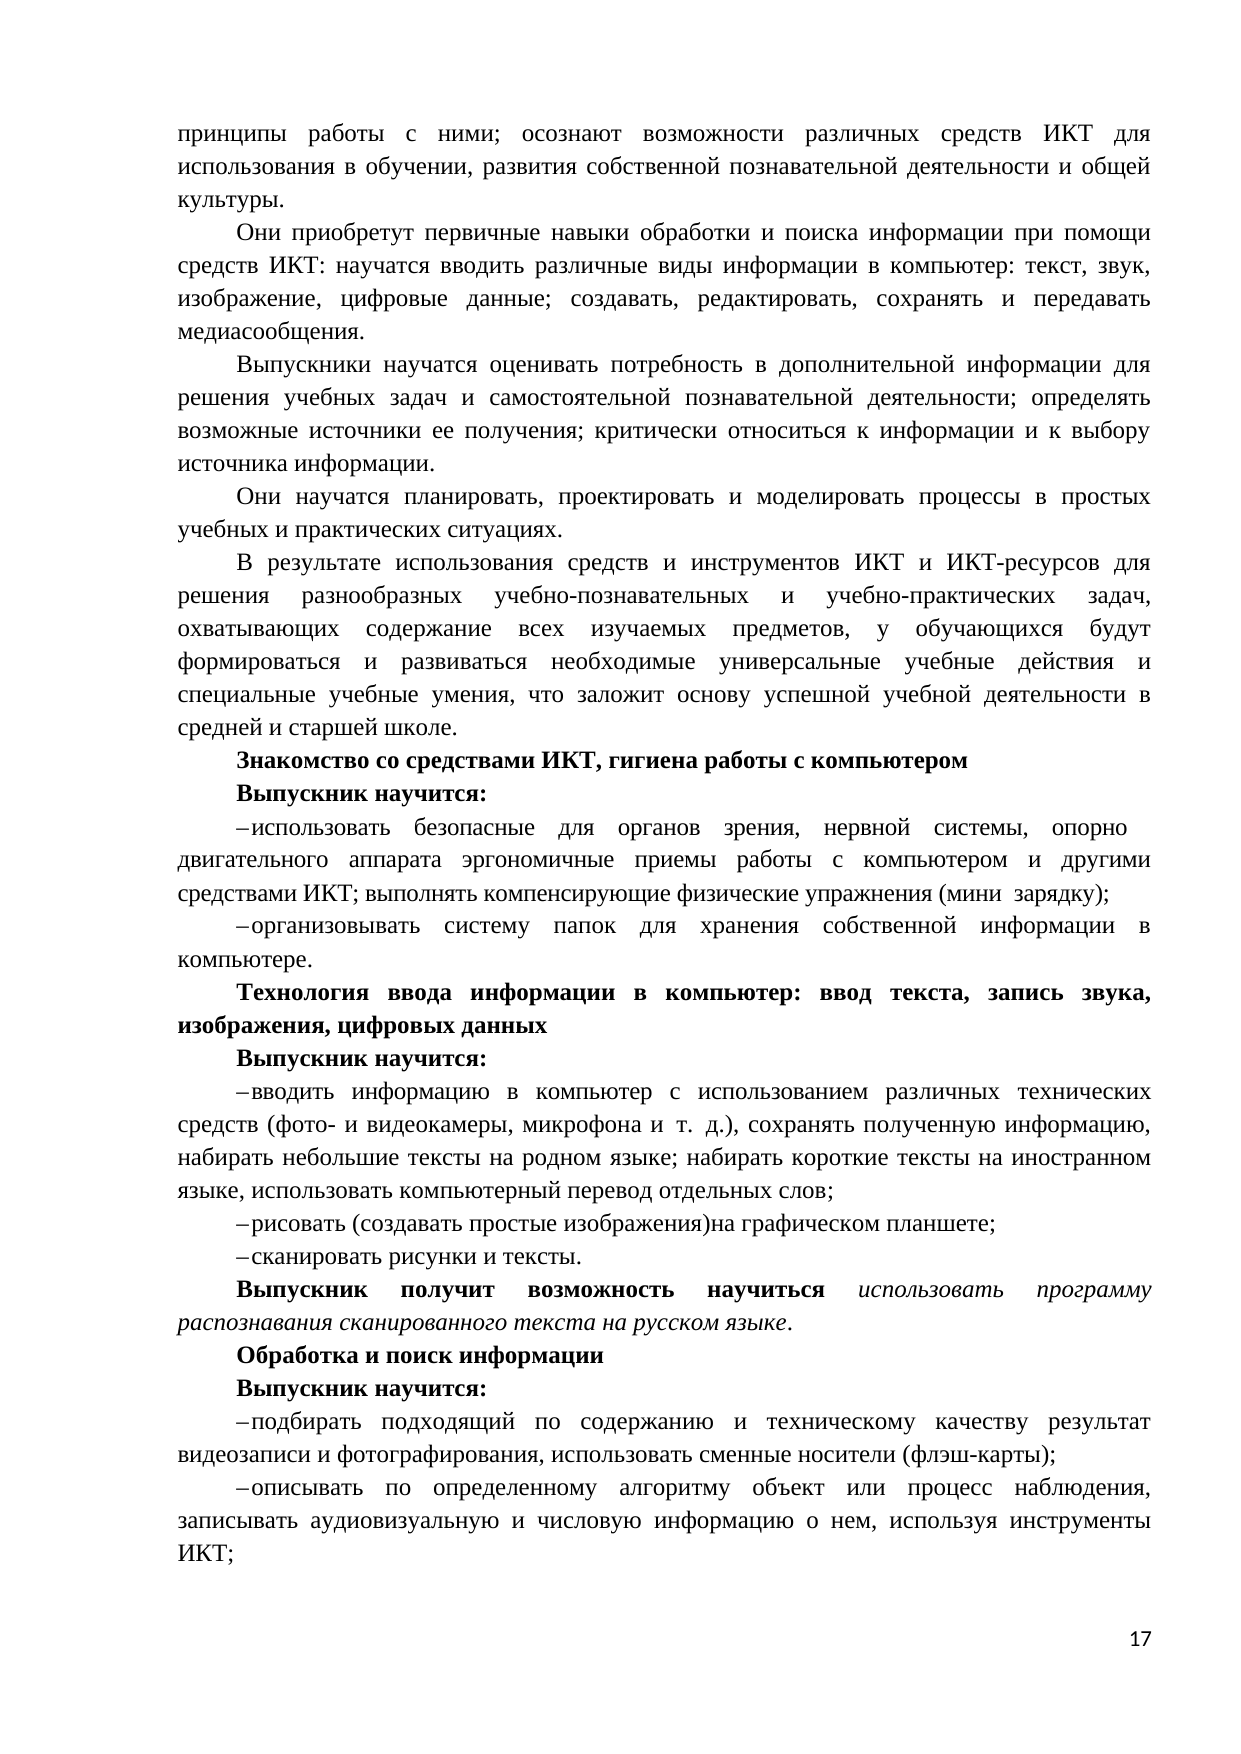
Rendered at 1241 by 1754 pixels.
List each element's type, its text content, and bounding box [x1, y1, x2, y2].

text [177, 118, 1152, 213]
list подбирать подходящий по содержанию и техническому качеству результат видеозаписи и фотографирования, использовать сменные носители (флэш-карты); [177, 1406, 1152, 1468]
text Обработка и поиск информации [177, 1340, 1152, 1369]
text В результате использования средств и инструментов ИКТ и ИКТ-ресурсов для решения разнообразных учебно-познавательных и учебно-практических задач, охватывающих содержание всех изучаемых предметов, у обучающихся будут формироваться и развиваться необходимые универсальные учебные действия и специальные учебные умения, что заложит основу успешной учебной деятельности в средней и старшей школе. [177, 547, 1152, 741]
text Выпускник научится: [177, 1043, 1152, 1071]
list вводить информацию в компьютер с использованием различных технических средств (фото- и видеокамеры, микрофона и т. д.), сохранять полученную информацию, набирать небольшие тексты на родном языке; набирать короткие тексты на иностранном языке, использовать компьютерный перевод отдельных слов; [177, 1076, 1152, 1203]
text Выпускник научится: [177, 778, 1152, 807]
text Знакомство со средствами ИКТ, гигиена работы с компьютером [177, 746, 1152, 774]
text Технология ввода информации в компьютер: ввод текста, запись звука, изображения, цифровых данных [177, 977, 1152, 1038]
text Выпускник научится: [177, 1373, 1152, 1402]
list описывать по определенному алгоритму объект или процесс наблюдения, записывать аудиовизуальную и числовую информацию о нем, используя инструменты ИКТ; [177, 1472, 1152, 1567]
list организовывать систему папок для хранения собственной информации в компьютере. [177, 911, 1152, 972]
list использовать безопасные для органов зрения, нервной системы, опорно ­ двигательного аппарата эргономичные приемы работы с компьютером и другими средствами ИКТ; выполнять компенсирующие физические упражнения (мини ­ зарядку); [177, 812, 1152, 906]
text Выпускники научатся оценивать потребность в дополнительной информации для решения учебных задач и самостоятельной познавательной деятельности; определять возможные источники ее получения; критически относиться к информации и к выбору источника информации. [177, 349, 1152, 477]
list сканировать рисунки и тексты. [177, 1241, 1152, 1269]
text Они приобретут первичные навыки обработки и поиска информации при помощи средств ИКТ: научатся вводить различные виды информации в компьютер: текст, звук, изображение, цифровые данные; создавать, редактировать, сохранять и передавать медиасообщения. [177, 217, 1152, 345]
text Они научатся планировать, проектировать и моделировать процессы в простых учебных и практических ситуациях. [177, 481, 1152, 543]
text Выпускник получит возможность научиться использовать программу распознавания сканированного текста на русском языке. [177, 1274, 1152, 1336]
list рисовать (создавать простые изображения)на графическом планшете; [177, 1208, 1152, 1237]
